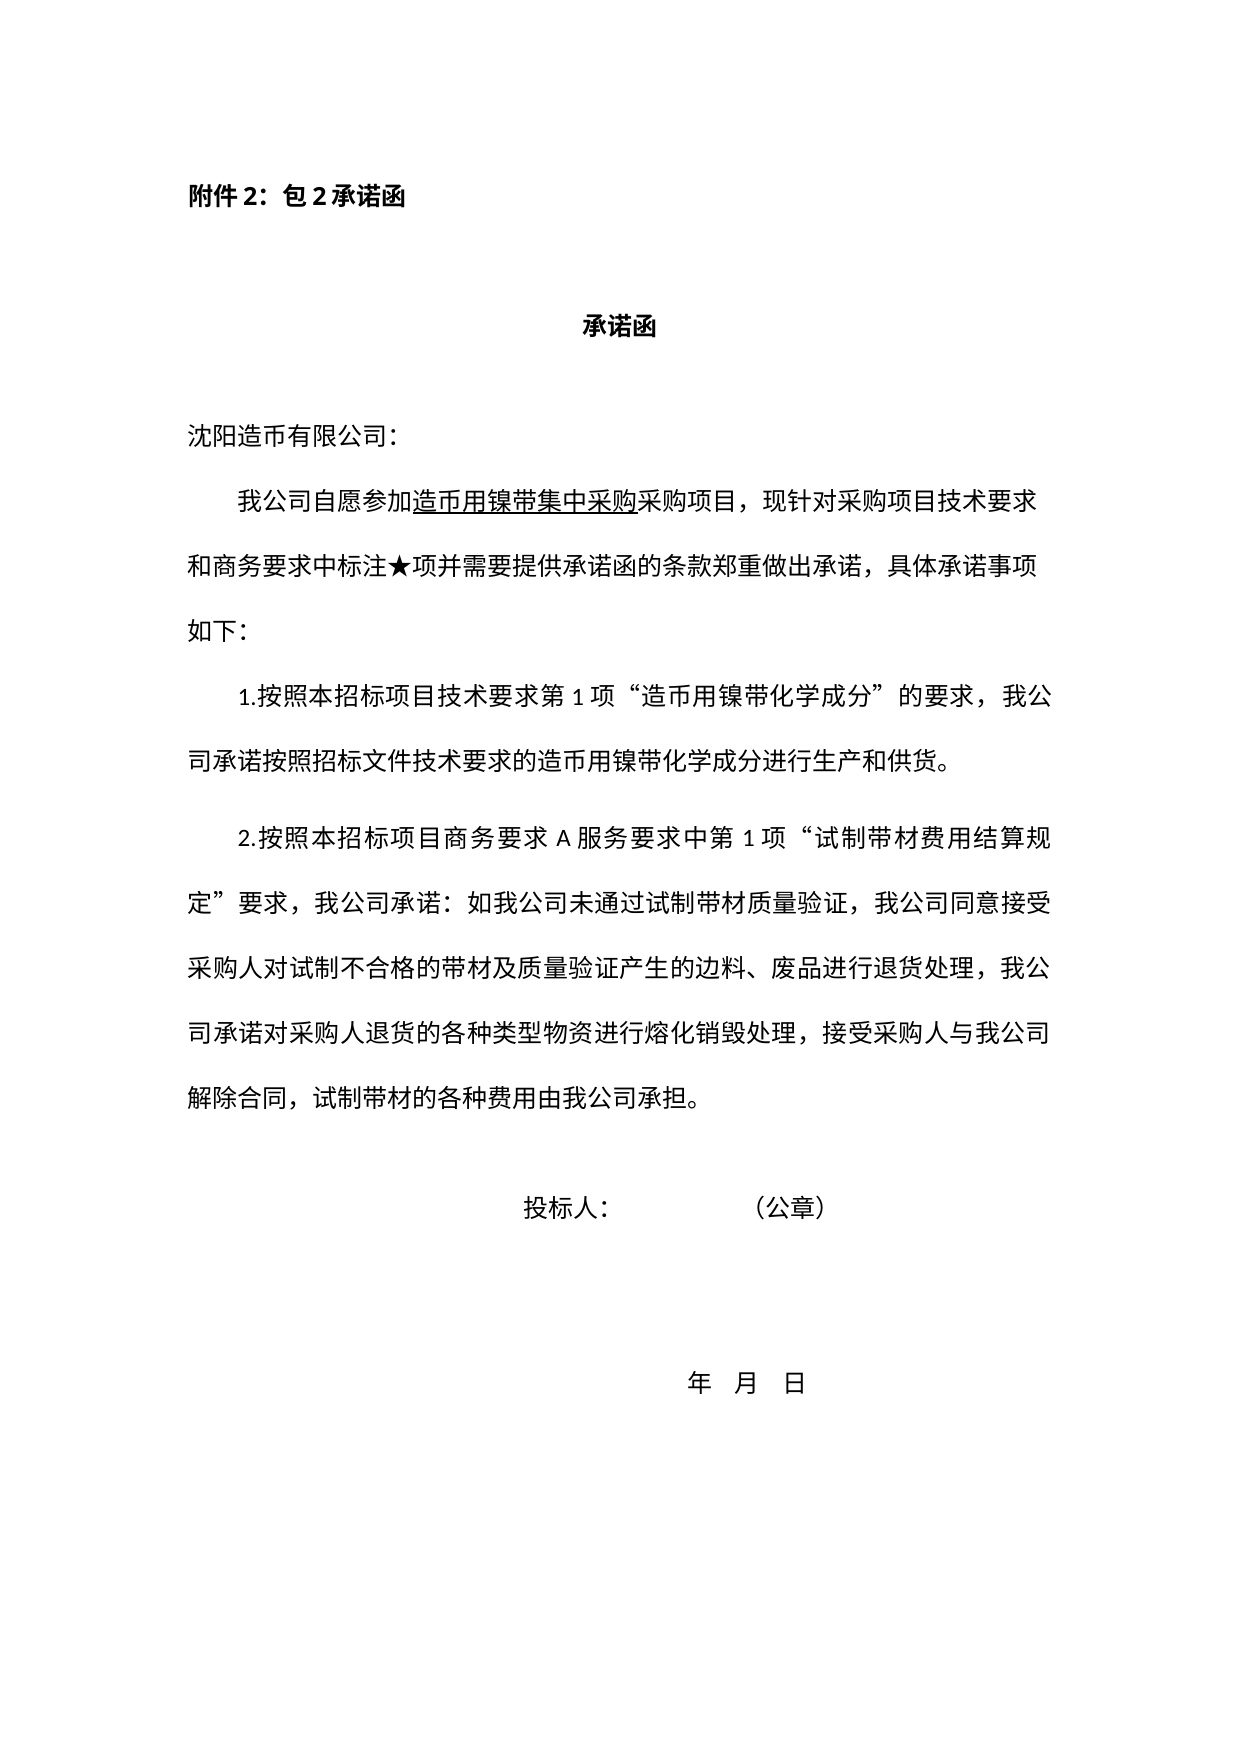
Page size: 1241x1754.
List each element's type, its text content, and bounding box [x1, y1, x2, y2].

text 沈阳造币有限公司： [187, 402, 1053, 467]
text 1.按照本招标项目技术要求第1项“造币用镍带化学成分”的要求，我公司承诺按照招标文件技术要求的造币用镍带化学成分进行生产和供货。 [187, 662, 1053, 792]
text 2.按照本招标项目商务要求A服务要求中第1项“试制带材费用结算规定”要求，我公司承诺：如我公司未通过试制带材质量验证，我公司同意接受采购人对试制不合格的带材及质量验证产生的边料、废品进行退货处理，我公司承诺对采购人退货的各种类型物资进行熔化销毁处理，接受采购人与我公司解除合同，试制带材的各种费用由我公司承担。 [187, 804, 1053, 1129]
subtitle 附件2：包2承诺函 [188, 162, 1053, 227]
text 我公司自愿参加造币用镍带集中采购采购项目，现针对采购项目技术要求和商务要求中标注★项并需要提供承诺函的条款郑重做出承诺，具体承诺事项如下： [187, 467, 1053, 662]
text 投标人： （公章） [187, 1174, 1053, 1239]
text 承诺函 [187, 292, 1053, 357]
text 年 月 日 [187, 1349, 1003, 1414]
